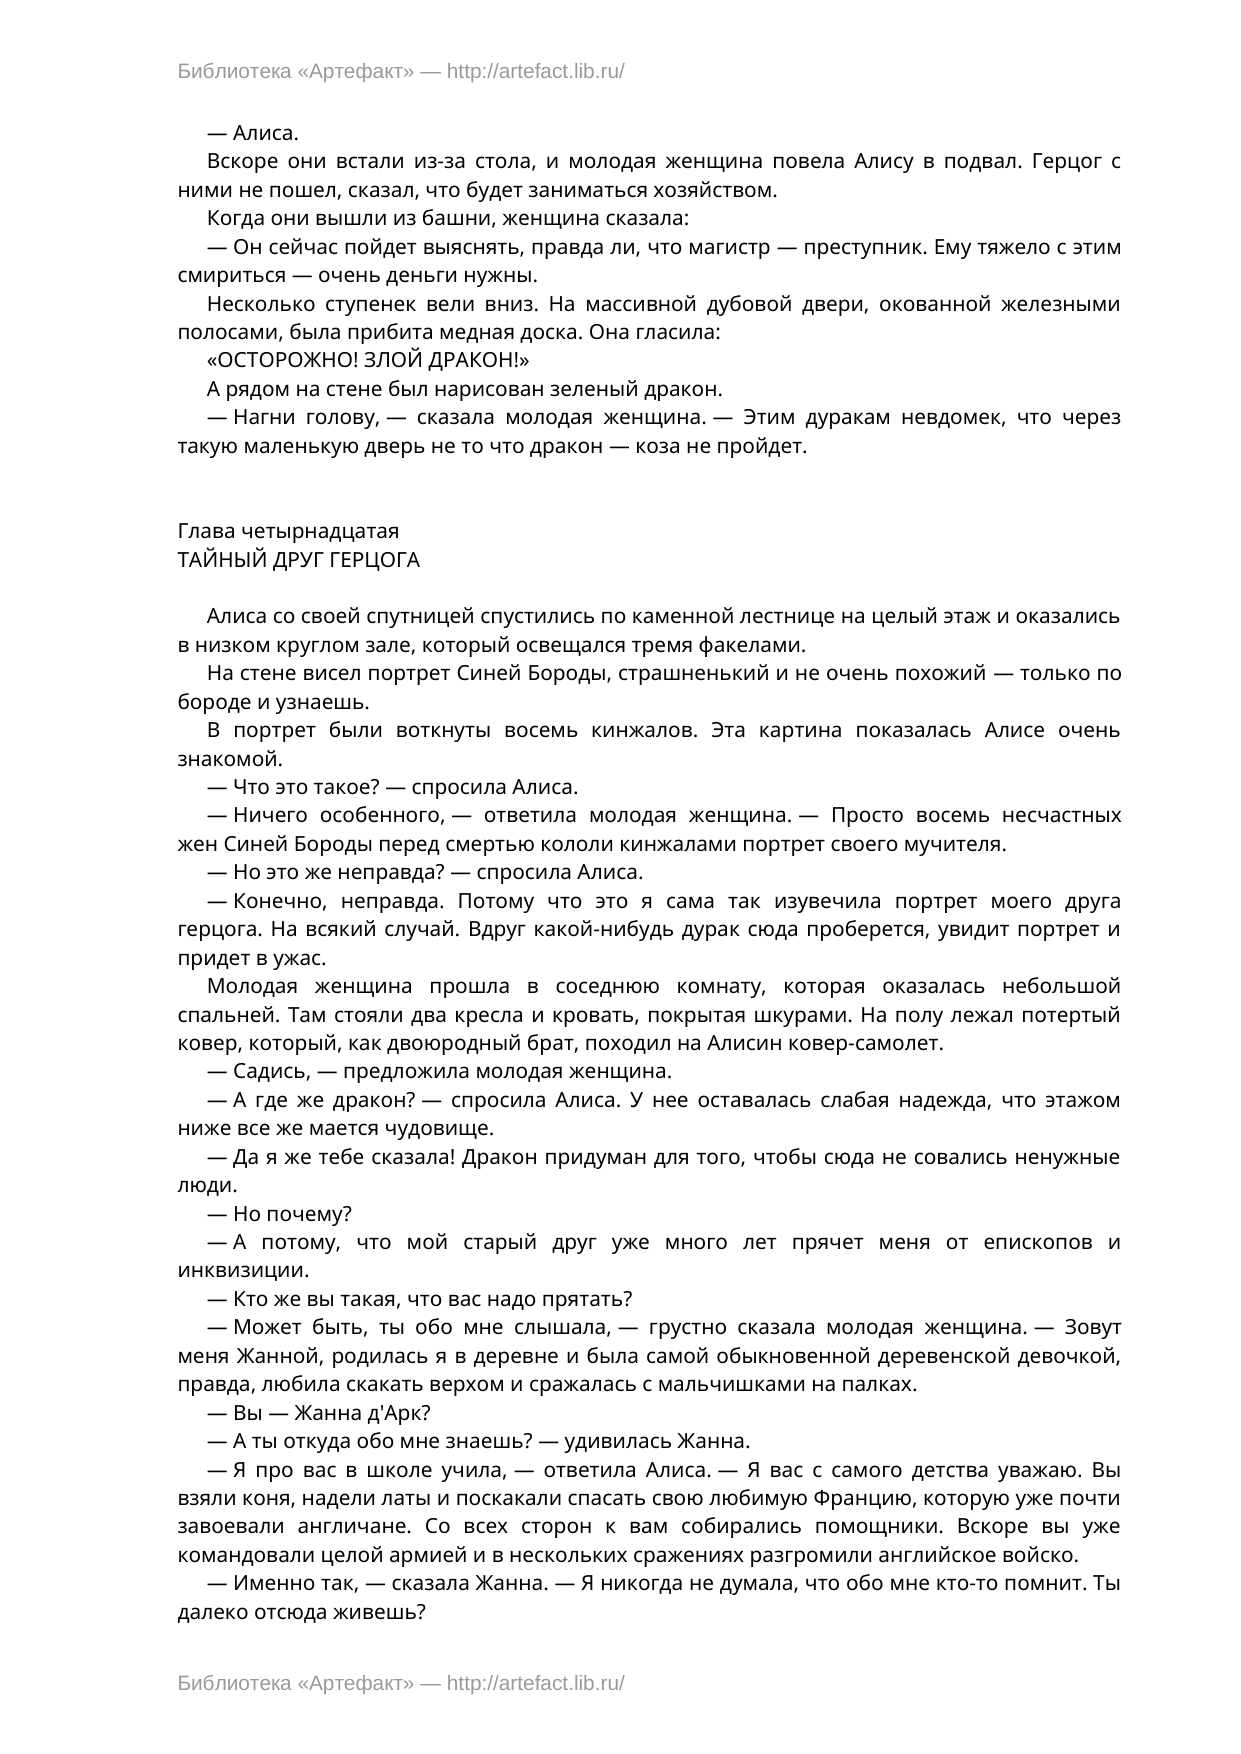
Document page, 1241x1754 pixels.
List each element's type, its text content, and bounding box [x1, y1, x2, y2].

text — Что это такое? — спросила Алиса. [177, 772, 1122, 801]
text — Я про вас в школе учила, — ответила Алиса. — Я вас с самого детства уважаю. Вы взяли коня, надели латы и поскакали спасать свою любимую Францию, которую уже почти завоевали англичане. Со всех сторон к вам собирались помощники. Вскоре вы уже командовали целой армией и в нескольких сражениях разгромили английское войско. [177, 1455, 1122, 1568]
text — Нагни голову, — сказала молодая женщина. — Этим дуракам невдомек, что через такую маленькую дверь не то что дракон — коза не пройдет. [177, 402, 1122, 459]
text — Кто же вы такая, что вас надо прятать? [177, 1284, 1122, 1312]
text — Конечно, неправда. Потому что это я сама так изувечила портрет моего друга герцога. На всякий случай. Вдруг какой-нибудь дурак сюда проберется, увидит портрет и придет в ужас. [177, 886, 1122, 971]
text — А ты откуда обо мне знаешь? — удивилась Жанна. [177, 1426, 1122, 1455]
text — Но это же неправда? — спросила Алиса. [177, 857, 1122, 886]
text — Садись, — предложила молодая женщина. [177, 1057, 1122, 1085]
text — Алиса. [177, 118, 1122, 147]
text — Именно так, — сказала Жанна. — Я никогда не думала, что обо мне кто-то помнит. Ты далеко отсюда живешь? [177, 1568, 1122, 1625]
text — Вы — Жанна д'Арк? [177, 1398, 1122, 1426]
text — Да я же тебе сказала! Дракон придуман для того, чтобы сюда не совались ненужные люди. [177, 1142, 1122, 1199]
subtitle ТАЙНЫЙ ДРУГ ГЕРЦОГА [177, 545, 1122, 573]
text На стене висел портрет Синей Бороды, страшненький и не очень похожий — только по бороде и узнаешь. [177, 658, 1122, 715]
text — А потому, что мой старый друг уже много лет прячет меня от епископов и инквизиции. [177, 1227, 1122, 1284]
text А рядом на стене был нарисован зеленый дракон. [177, 374, 1122, 402]
text Когда они вышли из башни, женщина сказала: [177, 203, 1122, 232]
text Несколько ступенек вели вниз. На массивной дубовой двери, окованной железными полосами, была прибита медная доска. Она гласила: [177, 289, 1122, 346]
text В портрет были воткнуты восемь кинжалов. Эта картина показалась Алисе очень знакомой. [177, 715, 1122, 772]
text — А где же дракон? — спросила Алиса. У нее оставалась слабая надежда, что этажом ниже все же мается чудовище. [177, 1085, 1122, 1142]
text — Он сейчас пойдет выяснять, правда ли, что магистр — преступник. Ему тяжело с этим смириться — очень деньги нужны. [177, 232, 1122, 289]
text Алиса со своей спутницей спустились по каменной лестнице на целый этаж и оказались в низком круглом зале, который освещался тремя факелами. [177, 602, 1122, 658]
text Молодая женщина прошла в соседнюю комнату, которая оказалась небольшой спальней. Там стояли два кресла и кровать, покрытая шкурами. На полу лежал потертый ковер, который, как двоюродный брат, походил на Алисин ковер-самолет. [177, 971, 1122, 1057]
text «ОСТОРОЖНО! ЗЛОЙ ДРАКОН!» [177, 346, 1122, 374]
text — Ничего особенного, — ответила молодая женщина. — Просто восемь несчастных жен Синей Бороды перед смертью кололи кинжалами портрет своего мучителя. [177, 801, 1122, 857]
subtitle Глава четырнадцатая [177, 516, 1122, 545]
text Вскоре они встали из-за стола, и молодая женщина повела Алису в подвал. Герцог с ними не пошел, сказал, что будет заниматься хозяйством. [177, 147, 1122, 203]
text — Может быть, ты обо мне слышала, — грустно сказала молодая женщина. — Зовут меня Жанной, родилась я в деревне и была самой обыкновенной деревенской девочкой, правда, любила скакать верхом и сражалась с мальчишками на палках. [177, 1312, 1122, 1398]
text — Но почему? [177, 1199, 1122, 1227]
